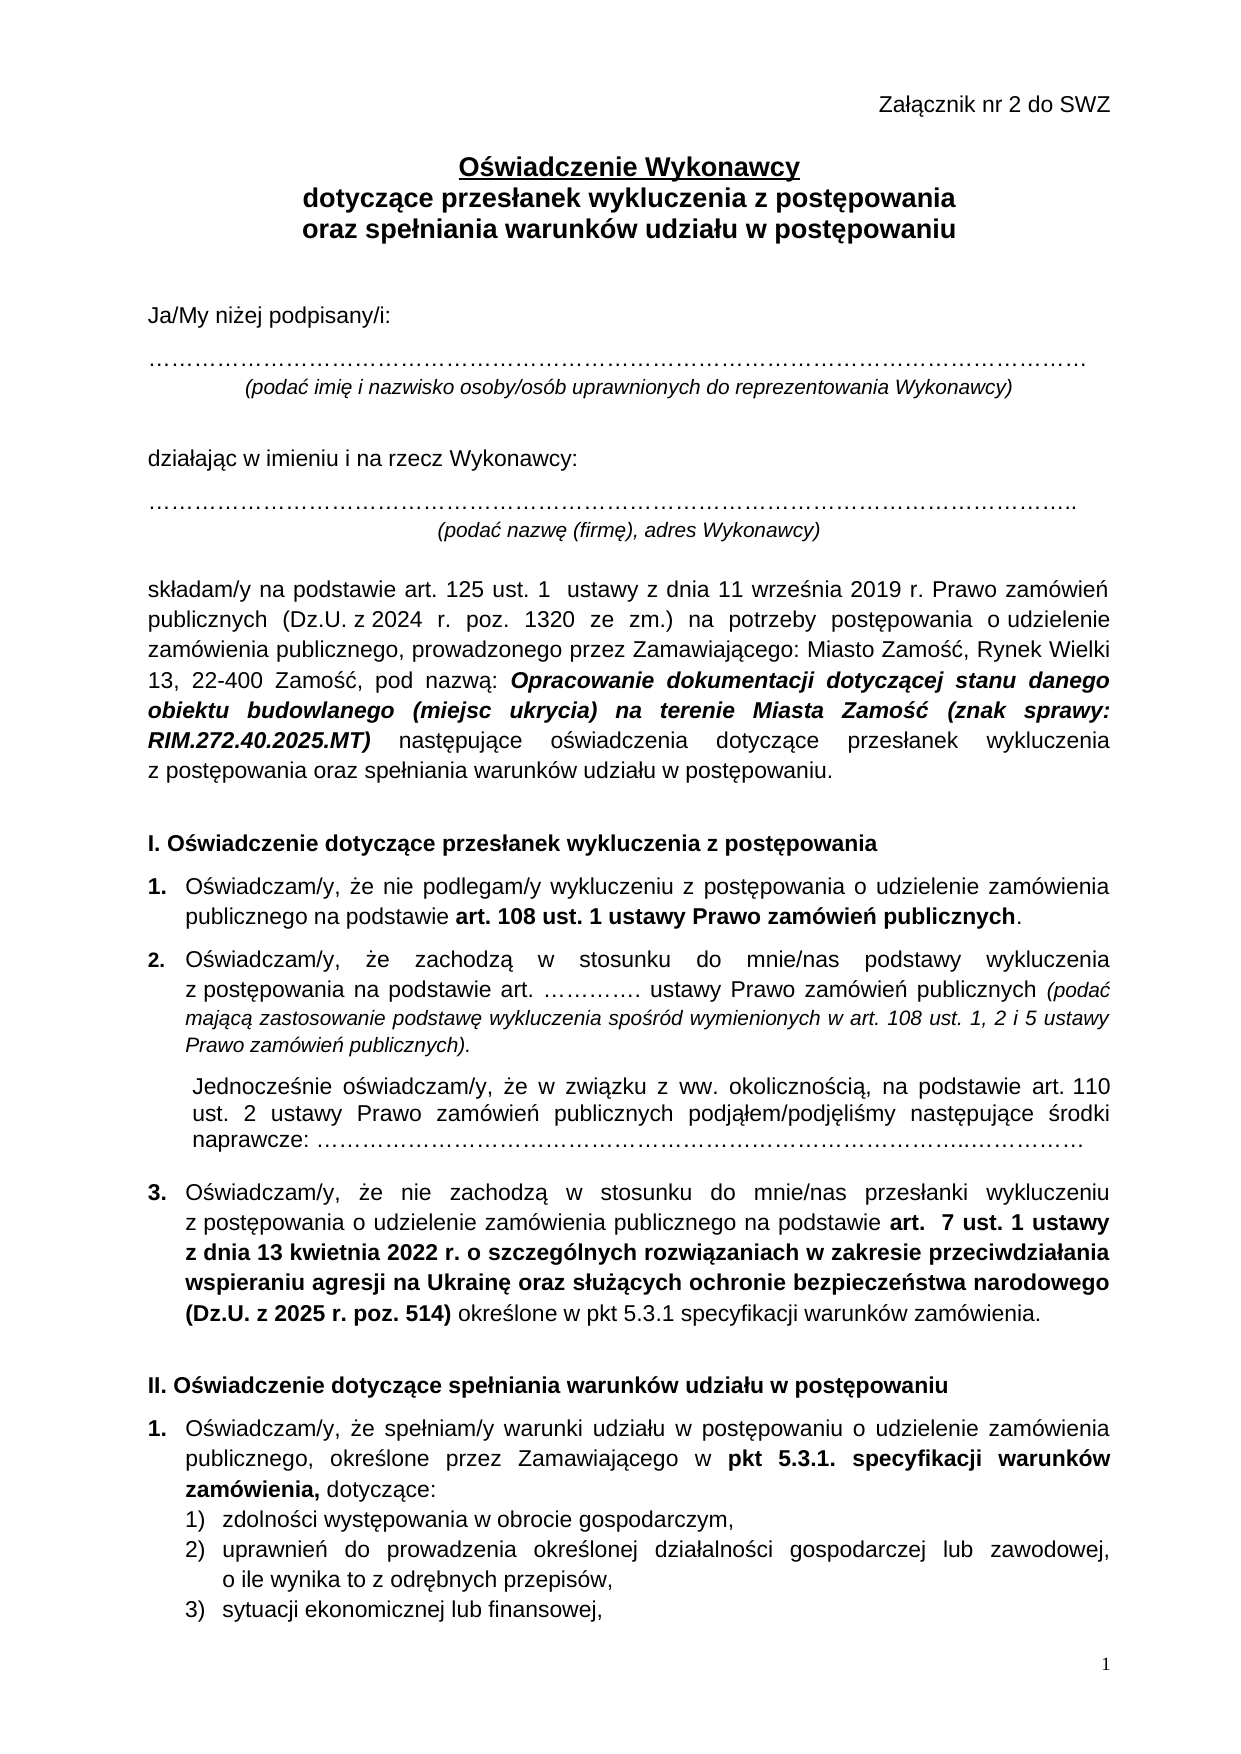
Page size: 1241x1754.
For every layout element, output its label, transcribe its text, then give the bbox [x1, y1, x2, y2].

text Oświadczenie Wykonawcy [148, 151, 1110, 182]
list Oświadczam/y, że nie zachodzą w stosunku do mnie/nas przesłanki wykluczeniu z postępowania o udzielenie zamówienia publicznego na podstawie art. 7 ust. 1 ustawy z dnia 13 kwietnia 2022 r. o szczególnych rozwiązaniach w zakresie przeciwdziałania wspieraniu agresji na Ukrainę oraz służących ochronie bezpieczeństwa narodowego (Dz.U. z 2025 r. poz. 514) określone w pkt 5.3.1 specyfikacji warunków zamówienia. [148, 1179, 1110, 1326]
text I. Oświadczenie dotyczące przesłanek wykluczenia z postępowania [148, 830, 1110, 856]
text (podać nazwę (firmę), adres Wykonawcy) [148, 518, 1110, 542]
text składam/y na podstawie art. 125 ust. 1 ustawy z dnia 11 września 2019 r. Prawo zamówień publicznych (Dz.U. z 2024 r. poz. 1320 ze zm.) na potrzeby postępowania o udzielenie zamówienia publicznego, prowadzonego przez Zamawiającego: Miasto Zamość, Rynek Wielki 13, 22-400 Zamość, pod nazwą: Opracowanie dokumentacji dotyczącej stanu danego obiektu budowlanego (miejsc ukrycia) na terenie Miasta Zamość (znak sprawy: RIM.272.40.2025.MT) następujące oświadczenia dotyczące przesłanek wykluczenia z postępowania oraz spełniania warunków udziału w postępowaniu. [148, 576, 1110, 783]
text działając w imieniu i na rzecz Wykonawcy: [148, 445, 1110, 472]
text Ja/My niżej podpisany/i: [148, 302, 1110, 328]
text 00 Załącznik nr 2 do SWZ [148, 89, 1110, 117]
text Jednocześnie oświadczam/y, że w związku z ww. okolicznością, na podstawie art. 110 ust. 2 ustawy Prawo zamówień publicznych podjąłem/podjęliśmy następujące środki naprawcze: …………………………………………………………………………..…………… [192, 1073, 1110, 1152]
text oraz spełniania warunków udziału w postępowaniu [148, 213, 1110, 245]
list zdolności występowania w obrocie gospodarczym, [185, 1506, 1110, 1532]
text (podać imię i nazwisko osoby/osób uprawnionych do reprezentowania Wykonawcy) [148, 375, 1110, 399]
list Oświadczam/y, że nie podlegam/y wykluczeniu z postępowania o udzielenie zamówienia publicznego na podstawie art. 108 ust. 1 ustawy Prawo zamówień publicznych. [148, 873, 1110, 929]
list uprawnień do prowadzenia określonej działalności gospodarczej lub zawodowej, o ile wynika to z odrębnych przepisów, [185, 1536, 1110, 1593]
text ………………………………………………………………………………………………………….. [148, 488, 1110, 514]
list Oświadczam/y, że zachodzą w stosunku do mnie/nas podstawy wykluczenia z postępowania na podstawie art. …………. ustawy Prawo zamówień publicznych (podać mającą zastosowanie podstawę wykluczenia spośród wymienionych w art. 108 ust. 1, 2 i 5 ustawy Prawo zamówień publicznych). [148, 946, 1110, 1057]
list Oświadczam/y, że spełniam/y warunki udziału w postępowaniu o udzielenie zamówienia publicznego, określone przez Zamawiającego w pkt 5.3.1. specyfikacji warunków zamówienia, dotyczące: [148, 1415, 1110, 1502]
text dotyczące przesłanek wykluczenia z postępowania [148, 182, 1110, 213]
text …………………………………………………………………………………………………………… [148, 345, 1110, 371]
text II. Oświadczenie dotyczące spełniania warunków udziału w postępowaniu [148, 1372, 1110, 1399]
list sytuacji ekonomicznej lub finansowej, [185, 1596, 1110, 1623]
